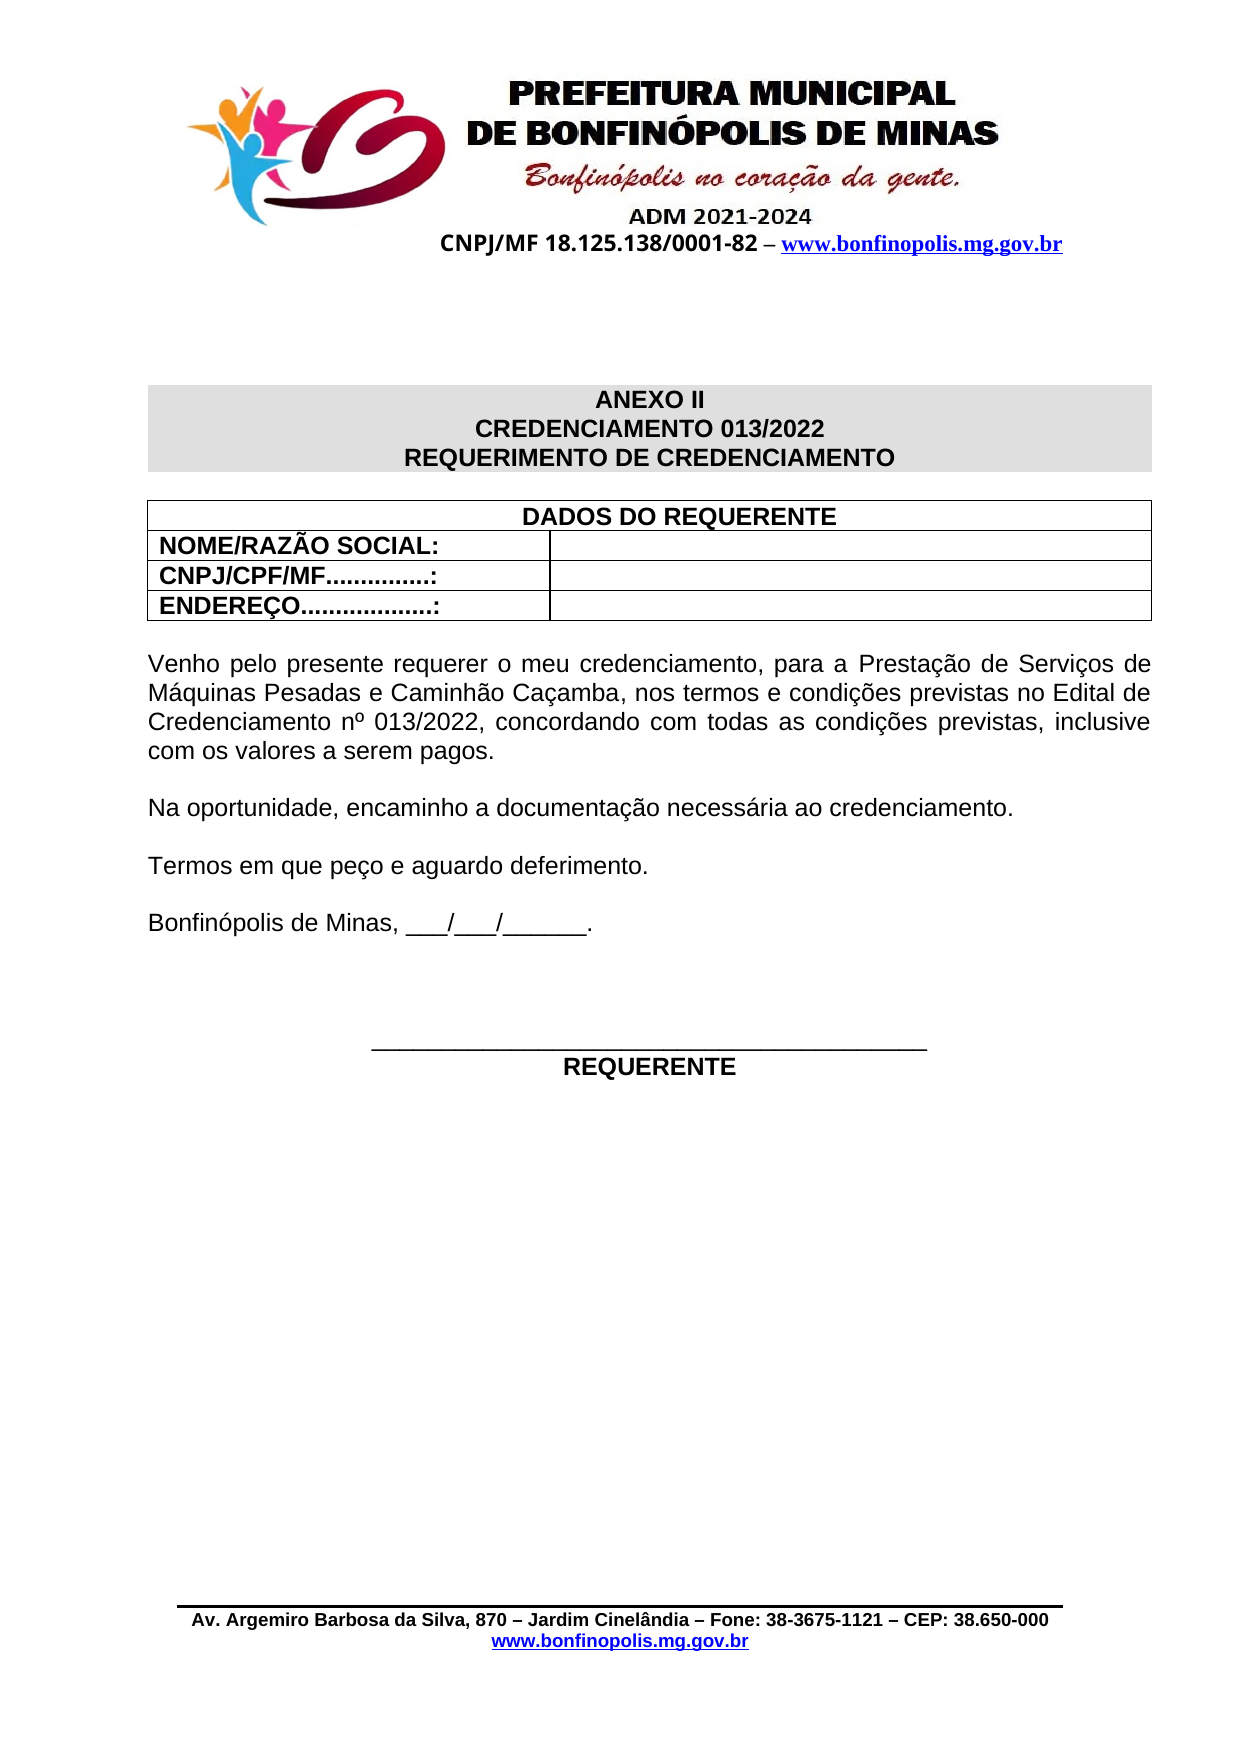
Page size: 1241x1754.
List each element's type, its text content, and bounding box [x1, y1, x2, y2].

text Venho pelo presente requerer o meu credenciamento, para a Prestação de Serviços de Máquinas Pesadas e Caminhão Caçamba, nos termos e condições previstas no Edital de Credenciamento nº 013/2022, concordando com todas as condições previstas, inclusive com os valores a serem pagos. [148, 649, 1152, 764]
text ________________________________________ [148, 1023, 1152, 1052]
text Termos em que peço e aguardo deferimento. [148, 851, 1152, 879]
text REQUERENTE [148, 1052, 1152, 1081]
text ANEXO II [148, 385, 1152, 414]
text CREDENCIAMENTO 013/2022 [148, 414, 1152, 443]
table_cell CNPJ/CPF/MF...............: [148, 561, 549, 590]
table_header DADOS DO REQUERENTE [148, 501, 1151, 530]
table_cell [551, 561, 1151, 590]
text REQUERIMENTO DE CREDENCIAMENTO [148, 443, 1152, 472]
table_cell [551, 531, 1151, 560]
table_cell NOME/RAZÃO SOCIAL: [148, 531, 549, 560]
text Na oportunidade, encaminho a documentação necessária ao credenciamento. [148, 793, 1152, 822]
table_cell [551, 591, 1151, 619]
text Bonfinópolis de Minas, ___/___/______. [148, 908, 1152, 937]
picture [182, 73, 1014, 227]
table_cell ENDEREÇO...................: [148, 591, 549, 619]
